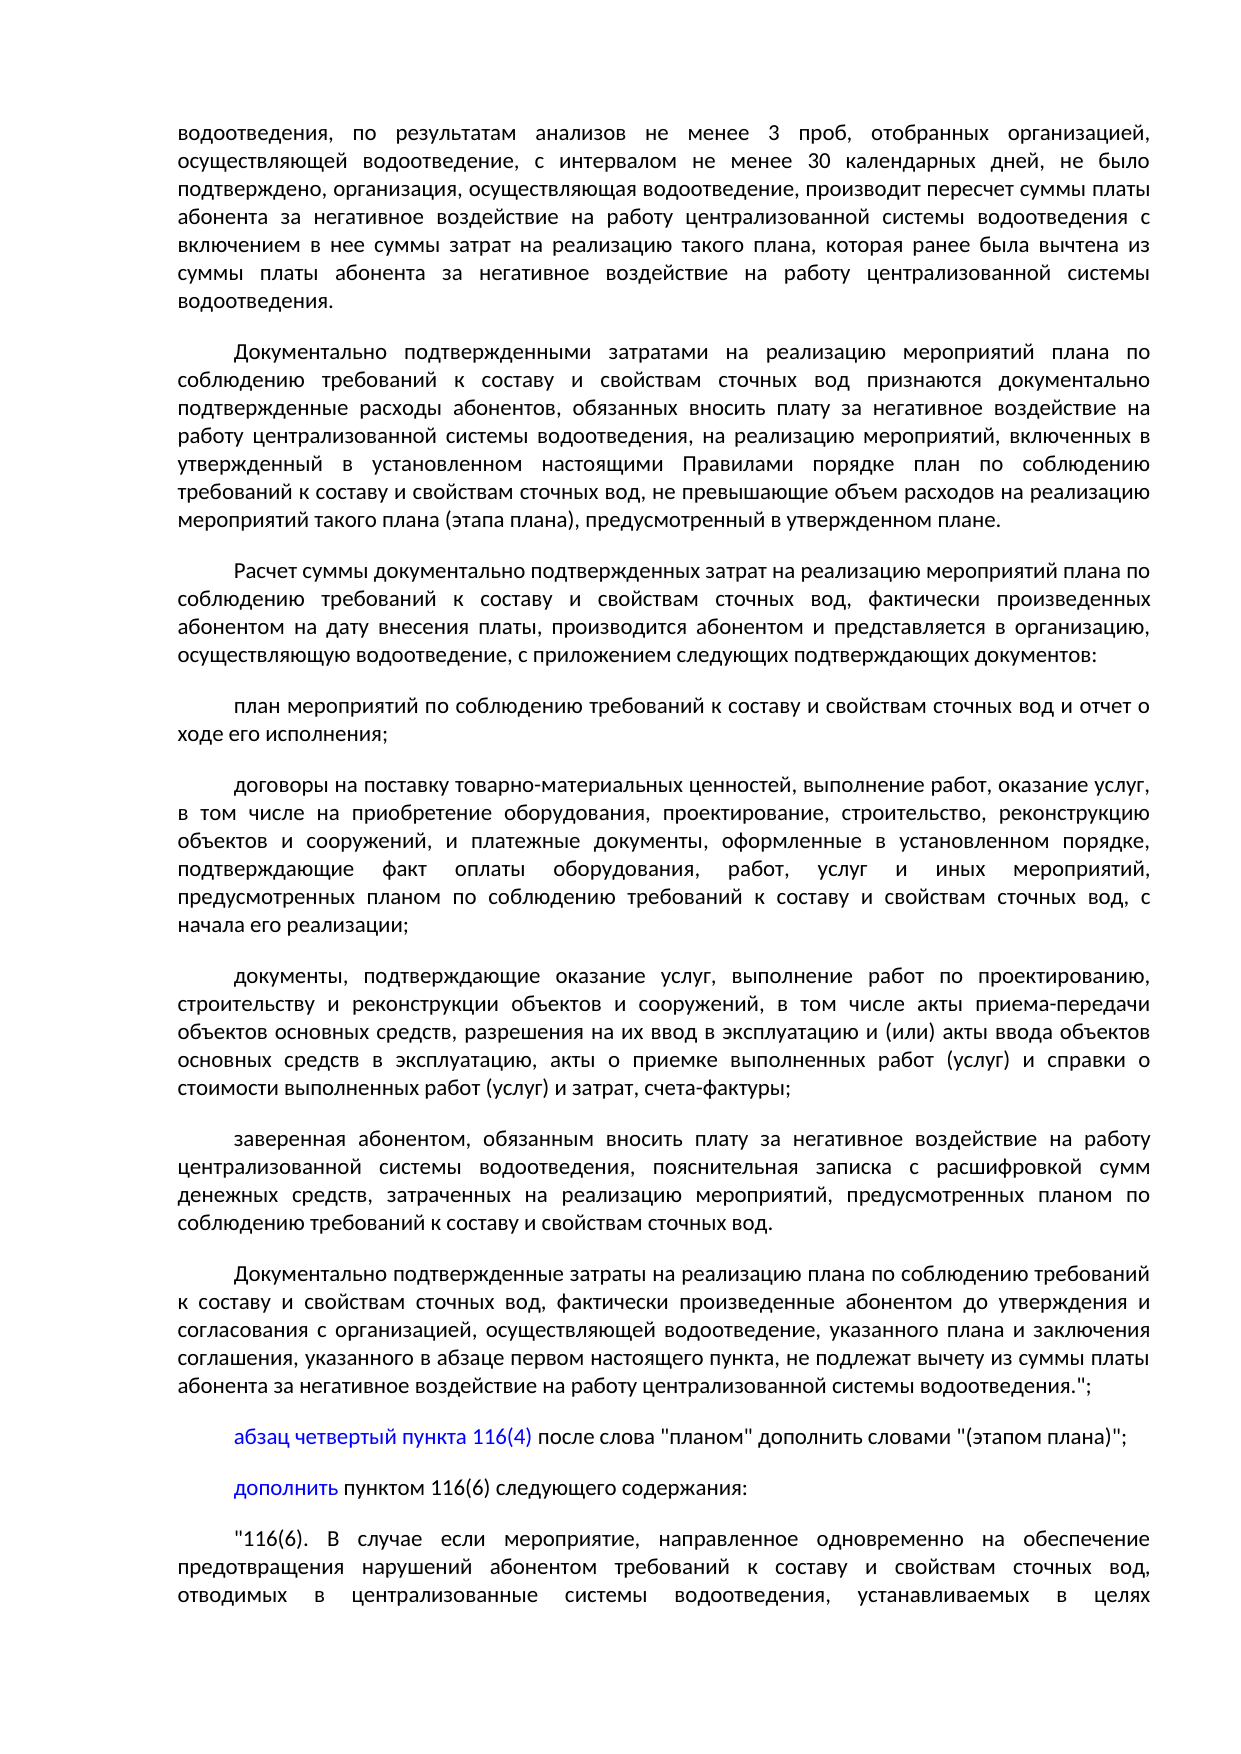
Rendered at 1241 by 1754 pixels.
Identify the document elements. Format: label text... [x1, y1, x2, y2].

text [177, 1524, 1152, 1608]
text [177, 118, 1152, 314]
text дополнить пунктом 116(6) следующего содержания: [177, 1473, 1152, 1501]
text Документально подтвержденные затраты на реализацию плана по соблюдению требований к составу и свойствам сточных вод, фактически произведенные абонентом до утверждения и согласования с организацией, осуществляющей водоотведение, указанного плана и заключения соглашения, указанного в абзаце первом настоящего пункта, не подлежат вычету из суммы платы абонента за негативное воздействие на работу централизованной системы водоотведения."; [177, 1259, 1152, 1399]
text договоры на поставку товарно-материальных ценностей, выполнение работ, оказание услуг, в том числе на приобретение оборудования, проектирование, строительство, реконструкцию объектов и сооружений, и платежные документы, оформленные в установленном порядке, подтверждающие факт оплаты оборудования, работ, услуг и иных мероприятий, предусмотренных планом по соблюдению требований к составу и свойствам сточных вод, с начала его реализации; [177, 770, 1152, 938]
text Расчет суммы документально подтвержденных затрат на реализацию мероприятий плана по соблюдению требований к составу и свойствам сточных вод, фактически произведенных абонентом на дату внесения платы, производится абонентом и представляется в организацию, осуществляющую водоотведение, с приложением следующих подтверждающих документов: [177, 556, 1152, 668]
text план мероприятий по соблюдению требований к составу и свойствам сточных вод и отчет о ходе его исполнения; [177, 691, 1152, 747]
text Документально подтвержденными затратами на реализацию мероприятий плана по соблюдению требований к составу и свойствам сточных вод признаются документально подтвержденные расходы абонентов, обязанных вносить плату за негативное воздействие на работу централизованной системы водоотведения, на реализацию мероприятий, включенных в утвержденный в установленном настоящими Правилами порядке план по соблюдению требований к составу и свойствам сточных вод, не превышающие объем расходов на реализацию мероприятий такого плана (этапа плана), предусмотренный в утвержденном плане. [177, 337, 1152, 533]
text документы, подтверждающие оказание услуг, выполнение работ по проектированию, строительству и реконструкции объектов и сооружений, в том числе акты приема-передачи объектов основных средств, разрешения на их ввод в эксплуатацию и (или) акты ввода объектов основных средств в эксплуатацию, акты о приемке выполненных работ (услуг) и справки о стоимости выполненных работ (услуг) и затрат, счета-фактуры; [177, 961, 1152, 1101]
text абзац четвертый пункта 116(4) после слова "планом" дополнить словами "(этапом плана)"; [177, 1422, 1152, 1450]
text заверенная абонентом, обязанным вносить плату за негативное воздействие на работу централизованной системы водоотведения, пояснительная записка с расшифровкой сумм денежных средств, затраченных на реализацию мероприятий, предусмотренных планом по соблюдению требований к составу и свойствам сточных вод. [177, 1124, 1152, 1236]
